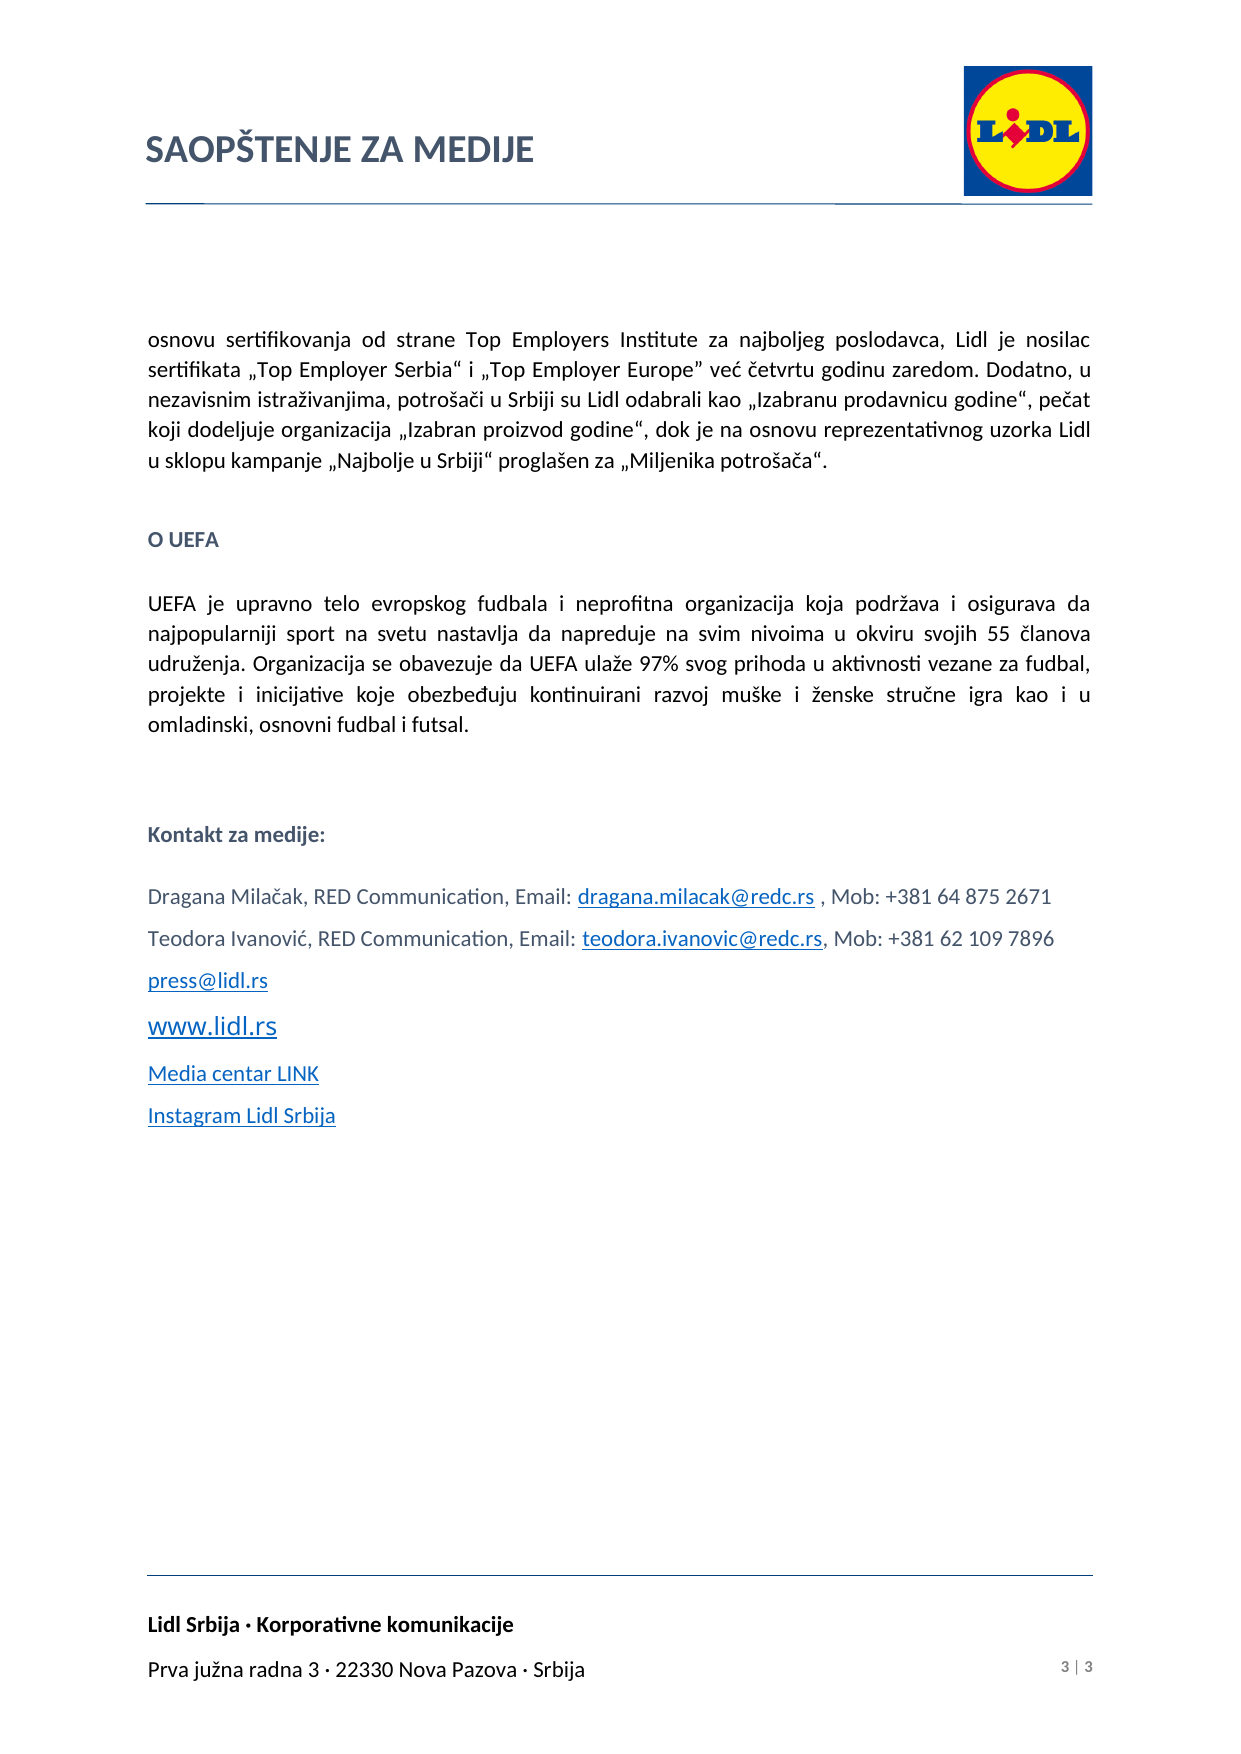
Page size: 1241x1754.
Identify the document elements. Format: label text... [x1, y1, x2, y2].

text Media centar LINK [148, 1059, 1092, 1087]
picture [963, 66, 1093, 196]
text Teodora Ivanović, RED Communication, Email: teodora.ivanovic@redc.rs, Mob: +381 62 109 7896 [148, 924, 1092, 952]
text press@lidl.rs [148, 966, 1092, 994]
text UEFA je upravno telo evropskog fudbala i neprofitna organizacija koja podržava i osigurava da najpopularniji sport na svetu nastavlja da napreduje na svim nivoima u okviru svojih 55 članova udruženja. Organizacija se obavezuje da UEFA ulaže 97% svog prihoda u aktivnosti vezane za fudbal, projekte i inicijative koje obezbeđuju kontinuirani razvoj muške i ženske stručne igra kao i u omladinski, osnovni fudbal i futsal. [148, 589, 1092, 738]
text www.lidl.rs [148, 1008, 1092, 1042]
text O UEFA [148, 525, 1092, 553]
text Dragana Milačak, RED Communication, Email: dragana.milacak@redc.rs , Mob: +381 64 875 2671 [148, 882, 1092, 911]
text Kontakt za medije: [148, 820, 1092, 848]
text Instagram Lidl Srbija [148, 1101, 1092, 1129]
